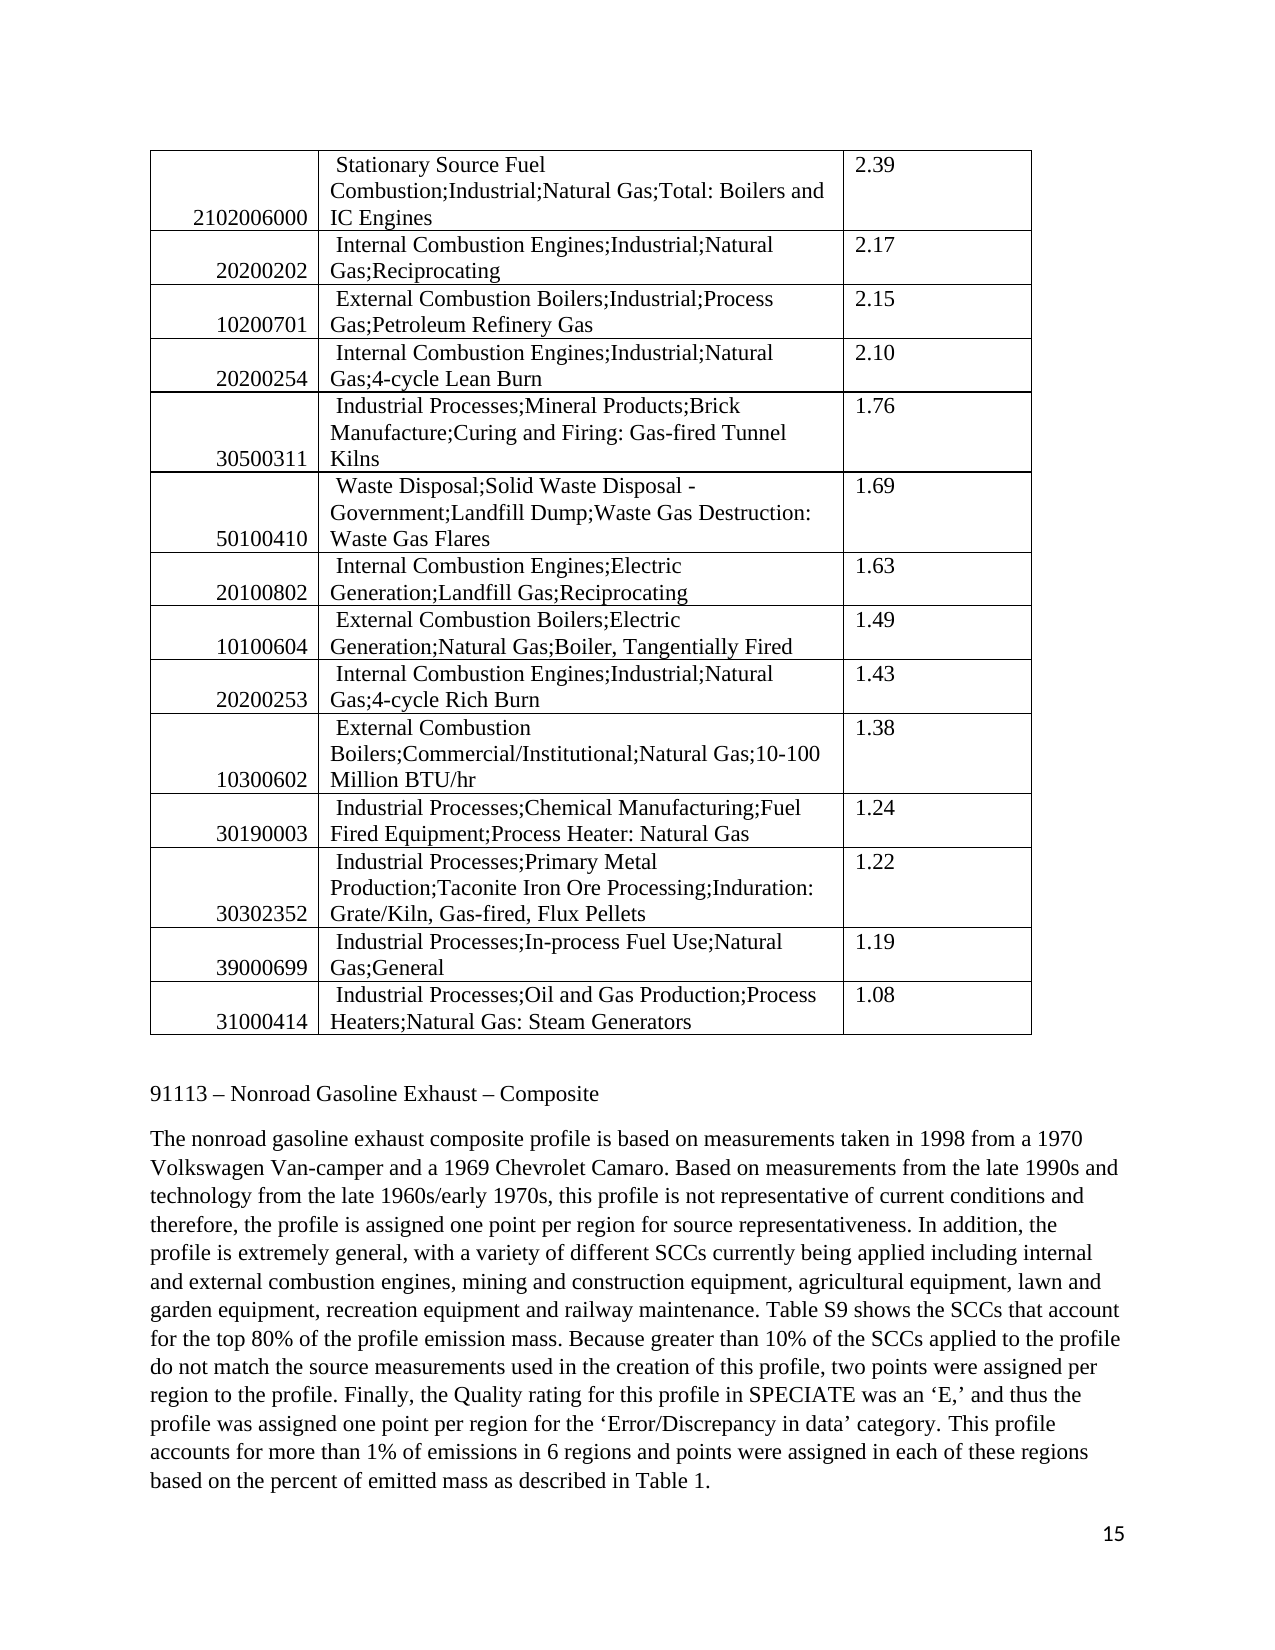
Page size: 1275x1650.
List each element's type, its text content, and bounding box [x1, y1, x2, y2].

table_cell 39000699 [151, 928, 318, 981]
table_cell 20200254 [151, 339, 318, 391]
table_cell 1.38 [844, 714, 1031, 793]
table_cell Stationary Source Fuel Combustion;Industrial;Natural Gas;Total: Boilers and IC Engines [319, 151, 843, 230]
table_cell 31000414 [151, 982, 318, 1034]
table_cell 20200202 [151, 231, 318, 284]
table_cell 50100410 [151, 473, 318, 552]
table_cell 1.49 [844, 606, 1031, 659]
table_cell 20100802 [151, 553, 318, 605]
table_cell Industrial Processes;Oil and Gas Production;Process Heaters;Natural Gas: Steam Generators [319, 982, 843, 1034]
table_cell Industrial Processes;In-process Fuel Use;Natural Gas;General [319, 928, 843, 981]
table_cell 30302352 [151, 848, 318, 927]
table_cell External Combustion Boilers;Industrial;Process Gas;Petroleum Refinery Gas [319, 285, 843, 338]
text 91113 – Nonroad Gasoline Exhaust – Composite [150, 1080, 1125, 1107]
table_cell 2102006000 [151, 151, 318, 230]
table_cell Internal Combustion Engines;Industrial;Natural Gas;4-cycle Lean Burn [319, 339, 843, 391]
table_cell Internal Combustion Engines;Electric Generation;Landfill Gas;Reciprocating [319, 553, 843, 605]
table_cell 1.24 [844, 794, 1031, 847]
table_cell 1.43 [844, 660, 1031, 713]
table_cell External Combustion Boilers;Electric Generation;Natural Gas;Boiler, Tangentially Fired [319, 606, 843, 659]
table_cell Internal Combustion Engines;Industrial;Natural Gas;Reciprocating [319, 231, 843, 284]
table_cell 1.76 [844, 393, 1031, 471]
table_cell 2.17 [844, 231, 1031, 284]
table_cell 30500311 [151, 393, 318, 471]
table_cell 10200701 [151, 285, 318, 338]
table_cell 2.15 [844, 285, 1031, 338]
table_cell 10300602 [151, 714, 318, 793]
table_cell Industrial Processes;Chemical Manufacturing;Fuel Fired Equipment;Process Heater: Natural Gas [319, 794, 843, 847]
table_cell External Combustion Boilers;Commercial/Institutional;Natural Gas;10-100 Million BTU/hr [319, 714, 843, 793]
table_cell 1.69 [844, 473, 1031, 552]
table_cell 1.63 [844, 553, 1031, 605]
table_cell 1.22 [844, 848, 1031, 927]
table_cell Waste Disposal;Solid Waste Disposal - Government;Landfill Dump;Waste Gas Destruction: Waste Gas Flares [319, 473, 843, 552]
table_cell Internal Combustion Engines;Industrial;Natural Gas;4-cycle Rich Burn [319, 660, 843, 713]
table_cell 20200253 [151, 660, 318, 713]
text The nonroad gasoline exhaust composite profile is based on measurements taken in 1998 from a 1970 Volkswagen Van-camper and a 1969 Chevrolet Camaro. Based on measurements from the late 1990s and technology from the late 1960s/early 1970s, this profile is not representative of current conditions and therefore, the profile is assigned one point per region for source representativeness. In addition, the profile is extremely general, with a variety of different SCCs currently being applied including internal and external combustion engines, mining and construction equipment, agricultural equipment, lawn and garden equipment, recreation equipment and railway maintenance. Table S9 shows the SCCs that account for the top 80% of the profile emission mass. Because greater than 10% of the SCCs applied to the profile do not match the source measurements used in the creation of this profile, two points were assigned per region to the profile. Finally, the Quality rating for this profile in SPECIATE was an ‘E,’ and thus the profile was assigned one point per region for the ‘Error/Discrepancy in data’ category. This profile accounts for more than 1% of emissions in 6 regions and points were assigned in each of these regions based on the percent of emitted mass as described in Table 1. [150, 1126, 1125, 1493]
table_cell 1.19 [844, 928, 1031, 981]
table_cell 1.08 [844, 982, 1031, 1034]
table_cell Industrial Processes;Primary Metal Production;Taconite Iron Ore Processing;Induration: Grate/Kiln, Gas-fired, Flux Pellets [319, 848, 843, 927]
table_cell 2.10 [844, 339, 1031, 391]
table_cell 10100604 [151, 606, 318, 659]
table_cell Industrial Processes;Mineral Products;Brick Manufacture;Curing and Firing: Gas-fired Tunnel Kilns [319, 393, 843, 471]
table_cell 2.39 [844, 151, 1031, 230]
table_cell 30190003 [151, 794, 318, 847]
